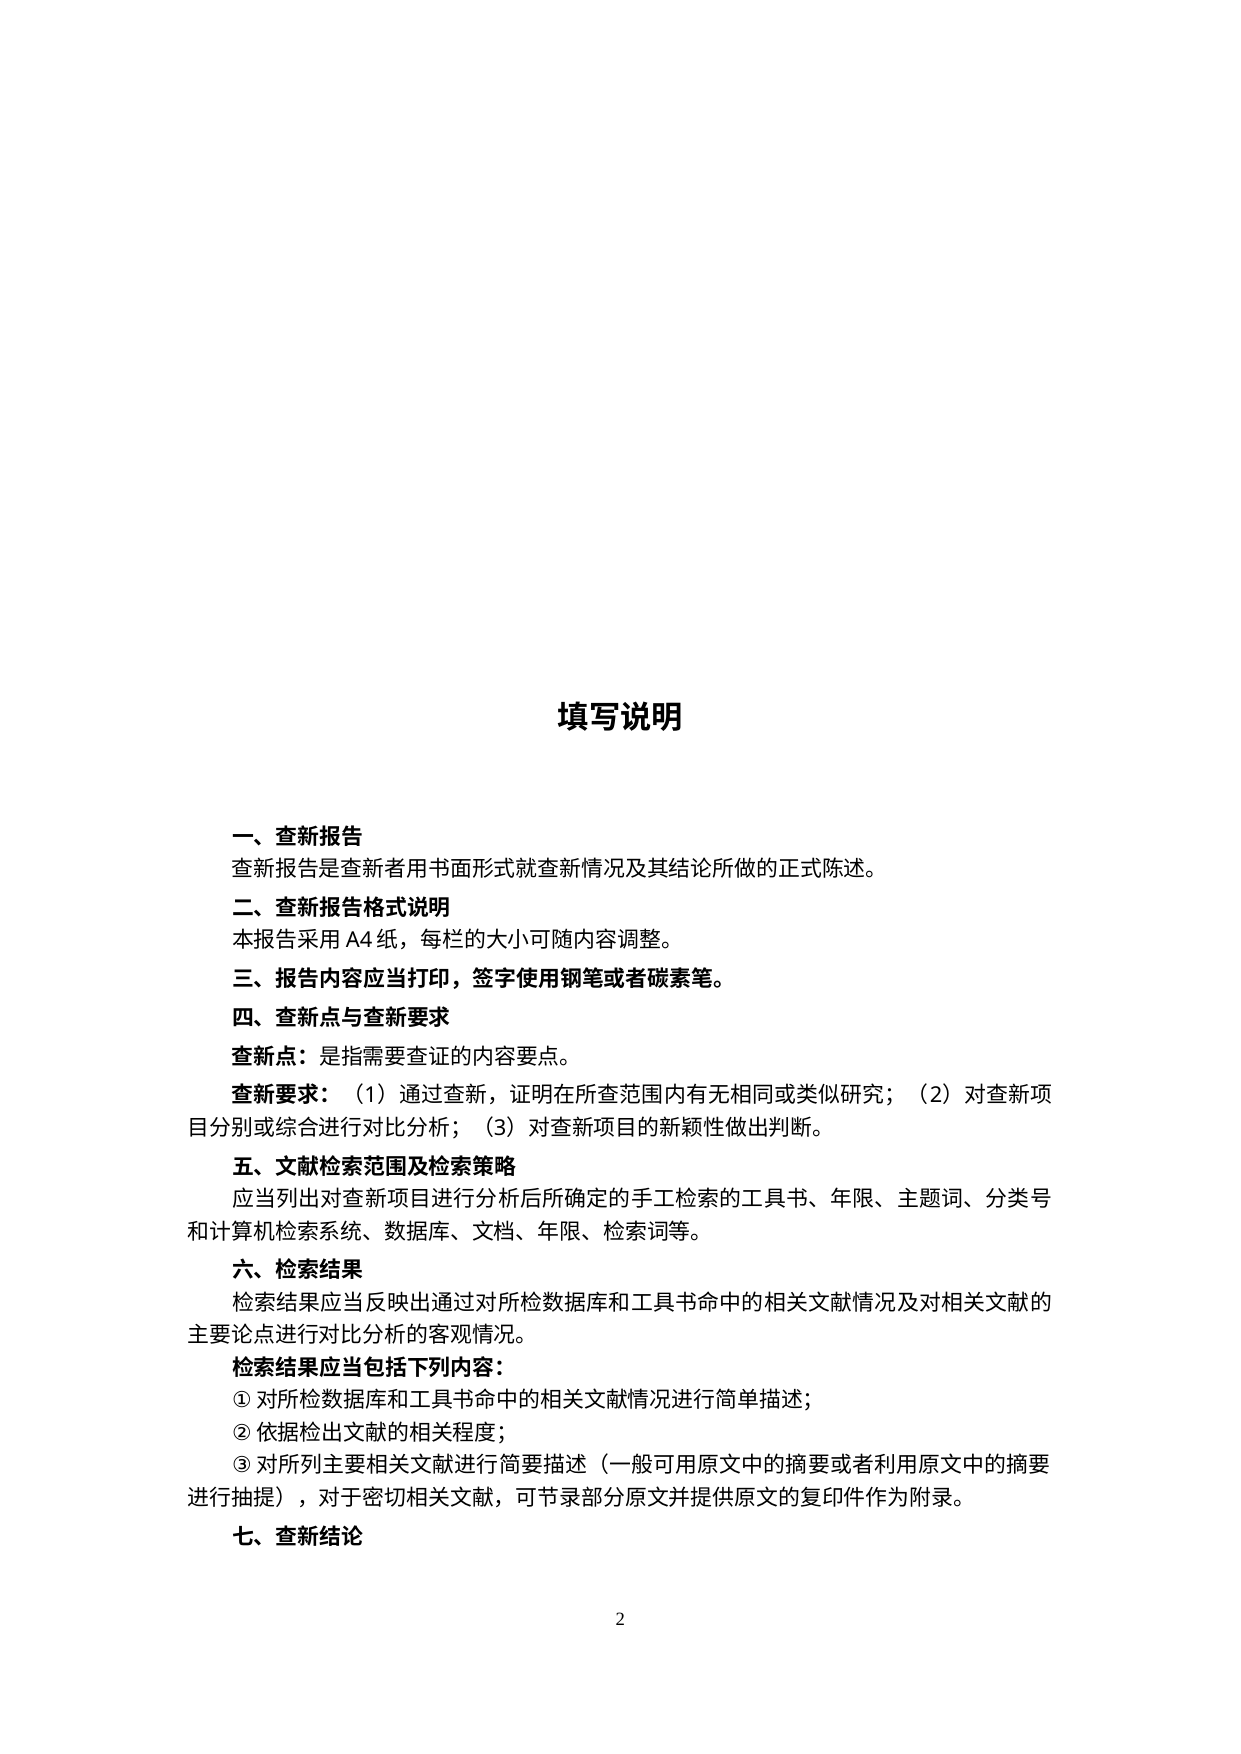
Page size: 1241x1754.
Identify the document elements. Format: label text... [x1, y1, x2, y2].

text 四、查新点与查新要求 [187, 999, 1053, 1032]
text 七、查新结论 [187, 1518, 1053, 1551]
text 填写说明 [187, 682, 1053, 747]
text 应当列出对查新项目进行分析后所确定的手工检索的工具书、年限、主题词、分类号和计算机检索系统、数据库、文档、年限、检索词等。 [187, 1181, 1053, 1246]
text 查新点：是指需要查证的内容要点。 [187, 1038, 1053, 1071]
text ③对所列主要相关文献进行简要描述（一般可用原文中的摘要或者利用原文中的摘要进行抽提），对于密切相关文献，可节录部分原文并提供原文的复印件作为附录。 [187, 1447, 1053, 1512]
text 查新要求：（1）通过查新，证明在所查范围内有无相同或类似研究；（2）对查新项目分别或综合进行对比分析；（3）对查新项目的新颖性做出判断。 [187, 1077, 1053, 1142]
text 检索结果应当反映出通过对所检数据库和工具书命中的相关文献情况及对相关文献的主要论点进行对比分析的客观情况。 [187, 1284, 1053, 1349]
text 一、查新报告 查新报告是查新者用书面形式就查新情况及其结论所做的正式陈述。 [187, 818, 1053, 883]
text 六、检索结果 [187, 1252, 1053, 1284]
text 五、文献检索范围及检索策略 [187, 1148, 1053, 1181]
text 检索结果应当包括下列内容： [187, 1349, 1053, 1382]
text ②依据检出文献的相关程度； [187, 1414, 1053, 1447]
text ①对所检数据库和工具书命中的相关文献情况进行简单描述； [187, 1382, 1053, 1414]
text 三、报告内容应当打印，签字使用钢笔或者碳素笔。 [187, 961, 1053, 993]
text 本报告采用A4纸，每栏的大小可随内容调整。 [187, 922, 1053, 954]
text 二、查新报告格式说明 [187, 889, 1053, 922]
